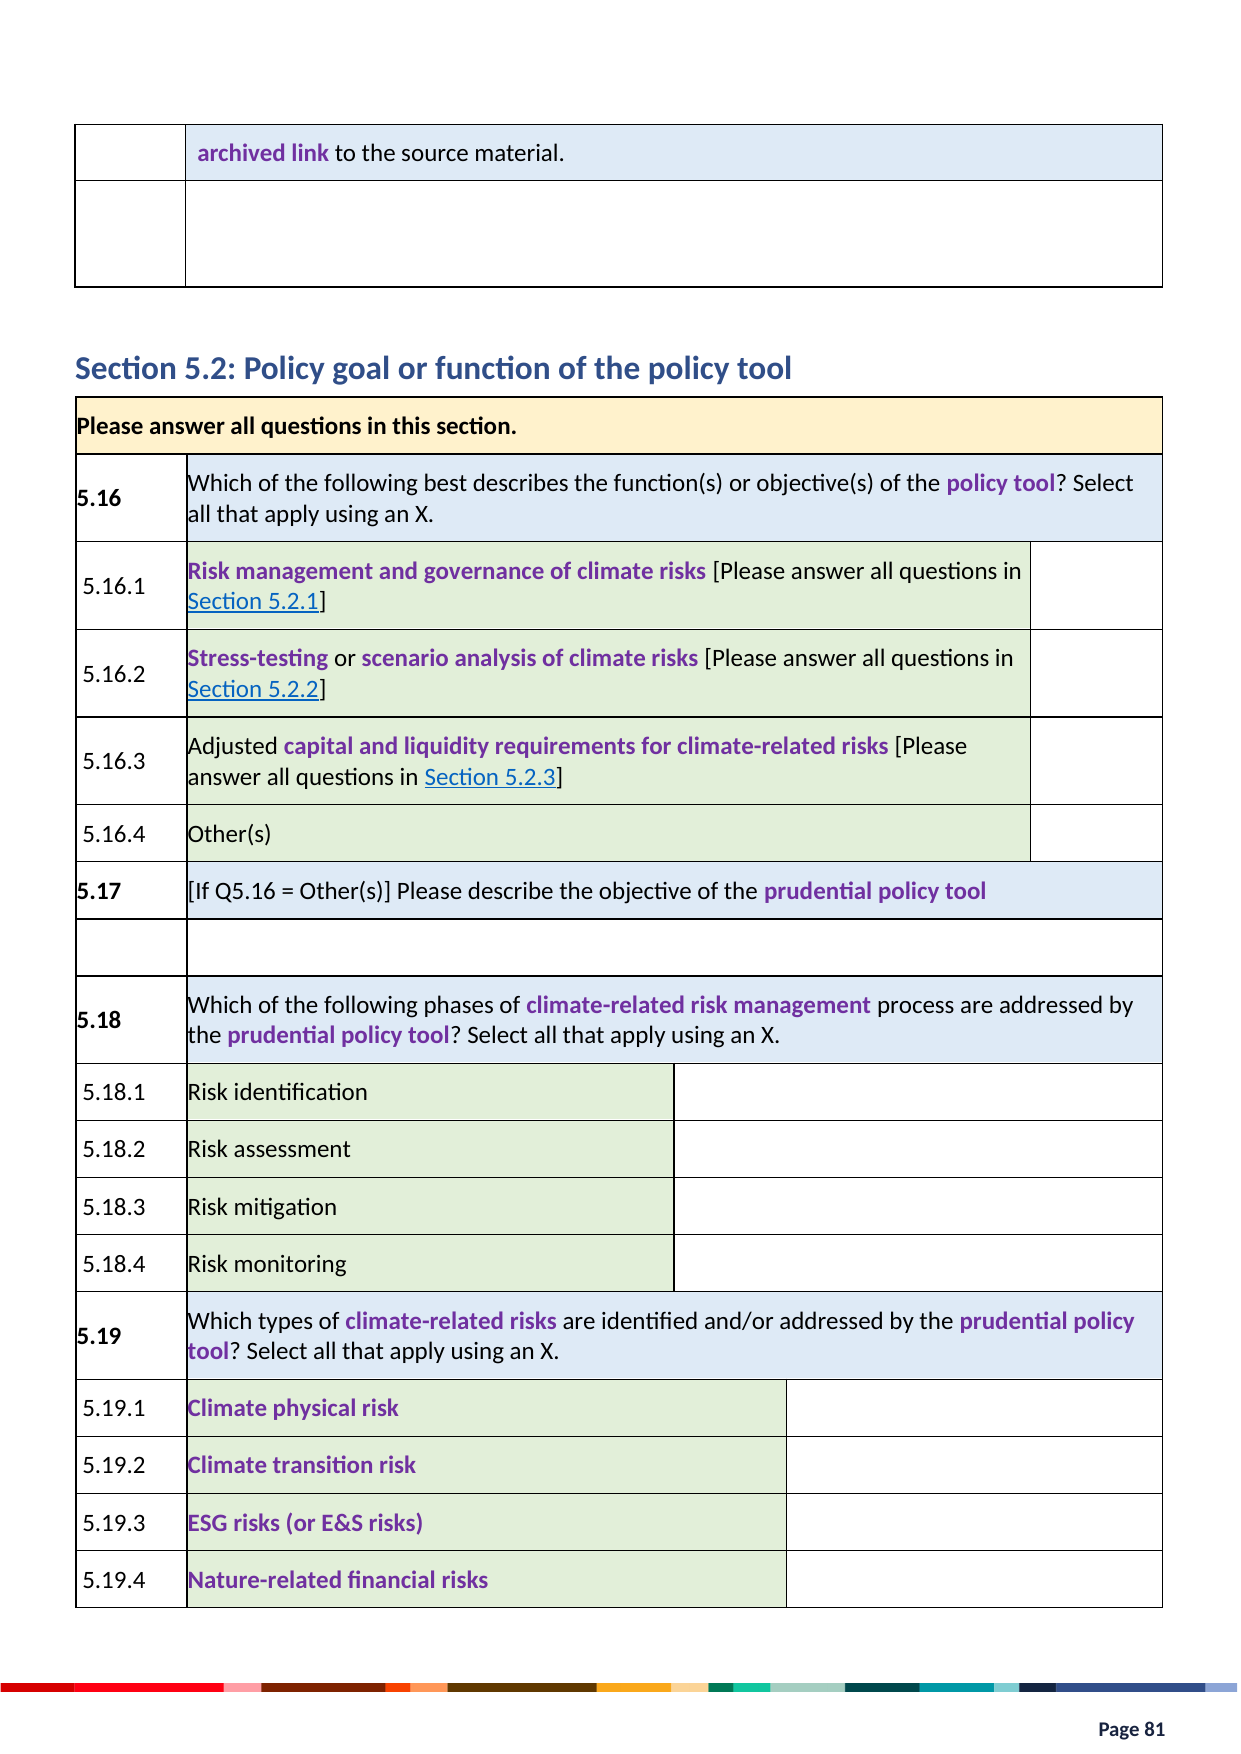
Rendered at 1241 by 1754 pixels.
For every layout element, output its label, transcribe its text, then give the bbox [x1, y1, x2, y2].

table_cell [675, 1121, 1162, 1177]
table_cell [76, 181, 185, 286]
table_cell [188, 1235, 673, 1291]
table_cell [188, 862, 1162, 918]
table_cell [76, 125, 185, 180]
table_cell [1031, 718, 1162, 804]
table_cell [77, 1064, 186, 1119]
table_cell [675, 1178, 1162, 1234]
subtitle Section 5.2: Policy goal or function of the policy tool [75, 347, 1165, 388]
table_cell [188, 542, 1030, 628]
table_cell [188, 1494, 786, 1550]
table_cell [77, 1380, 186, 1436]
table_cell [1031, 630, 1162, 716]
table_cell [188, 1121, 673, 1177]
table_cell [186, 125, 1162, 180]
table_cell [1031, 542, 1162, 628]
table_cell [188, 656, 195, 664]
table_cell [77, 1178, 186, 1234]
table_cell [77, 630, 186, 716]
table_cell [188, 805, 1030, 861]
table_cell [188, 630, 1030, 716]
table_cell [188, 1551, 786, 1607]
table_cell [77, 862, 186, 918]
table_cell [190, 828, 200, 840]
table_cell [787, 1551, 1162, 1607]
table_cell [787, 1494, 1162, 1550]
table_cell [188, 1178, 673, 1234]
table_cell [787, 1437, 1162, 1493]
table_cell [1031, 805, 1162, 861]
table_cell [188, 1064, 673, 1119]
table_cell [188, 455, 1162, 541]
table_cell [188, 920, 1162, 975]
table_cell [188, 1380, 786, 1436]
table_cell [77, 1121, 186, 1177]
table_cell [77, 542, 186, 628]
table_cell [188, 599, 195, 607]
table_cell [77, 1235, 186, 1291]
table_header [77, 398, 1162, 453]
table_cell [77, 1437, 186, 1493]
picture [0, 1683, 1236, 1692]
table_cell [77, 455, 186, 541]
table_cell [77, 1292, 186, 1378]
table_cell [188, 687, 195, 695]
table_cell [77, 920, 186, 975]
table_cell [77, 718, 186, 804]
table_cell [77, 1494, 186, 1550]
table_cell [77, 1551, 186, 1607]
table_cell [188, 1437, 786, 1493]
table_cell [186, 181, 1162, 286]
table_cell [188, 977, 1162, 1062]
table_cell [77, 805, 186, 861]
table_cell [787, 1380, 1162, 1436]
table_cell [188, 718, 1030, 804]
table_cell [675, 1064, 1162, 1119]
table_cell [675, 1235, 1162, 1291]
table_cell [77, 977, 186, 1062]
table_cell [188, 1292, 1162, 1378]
